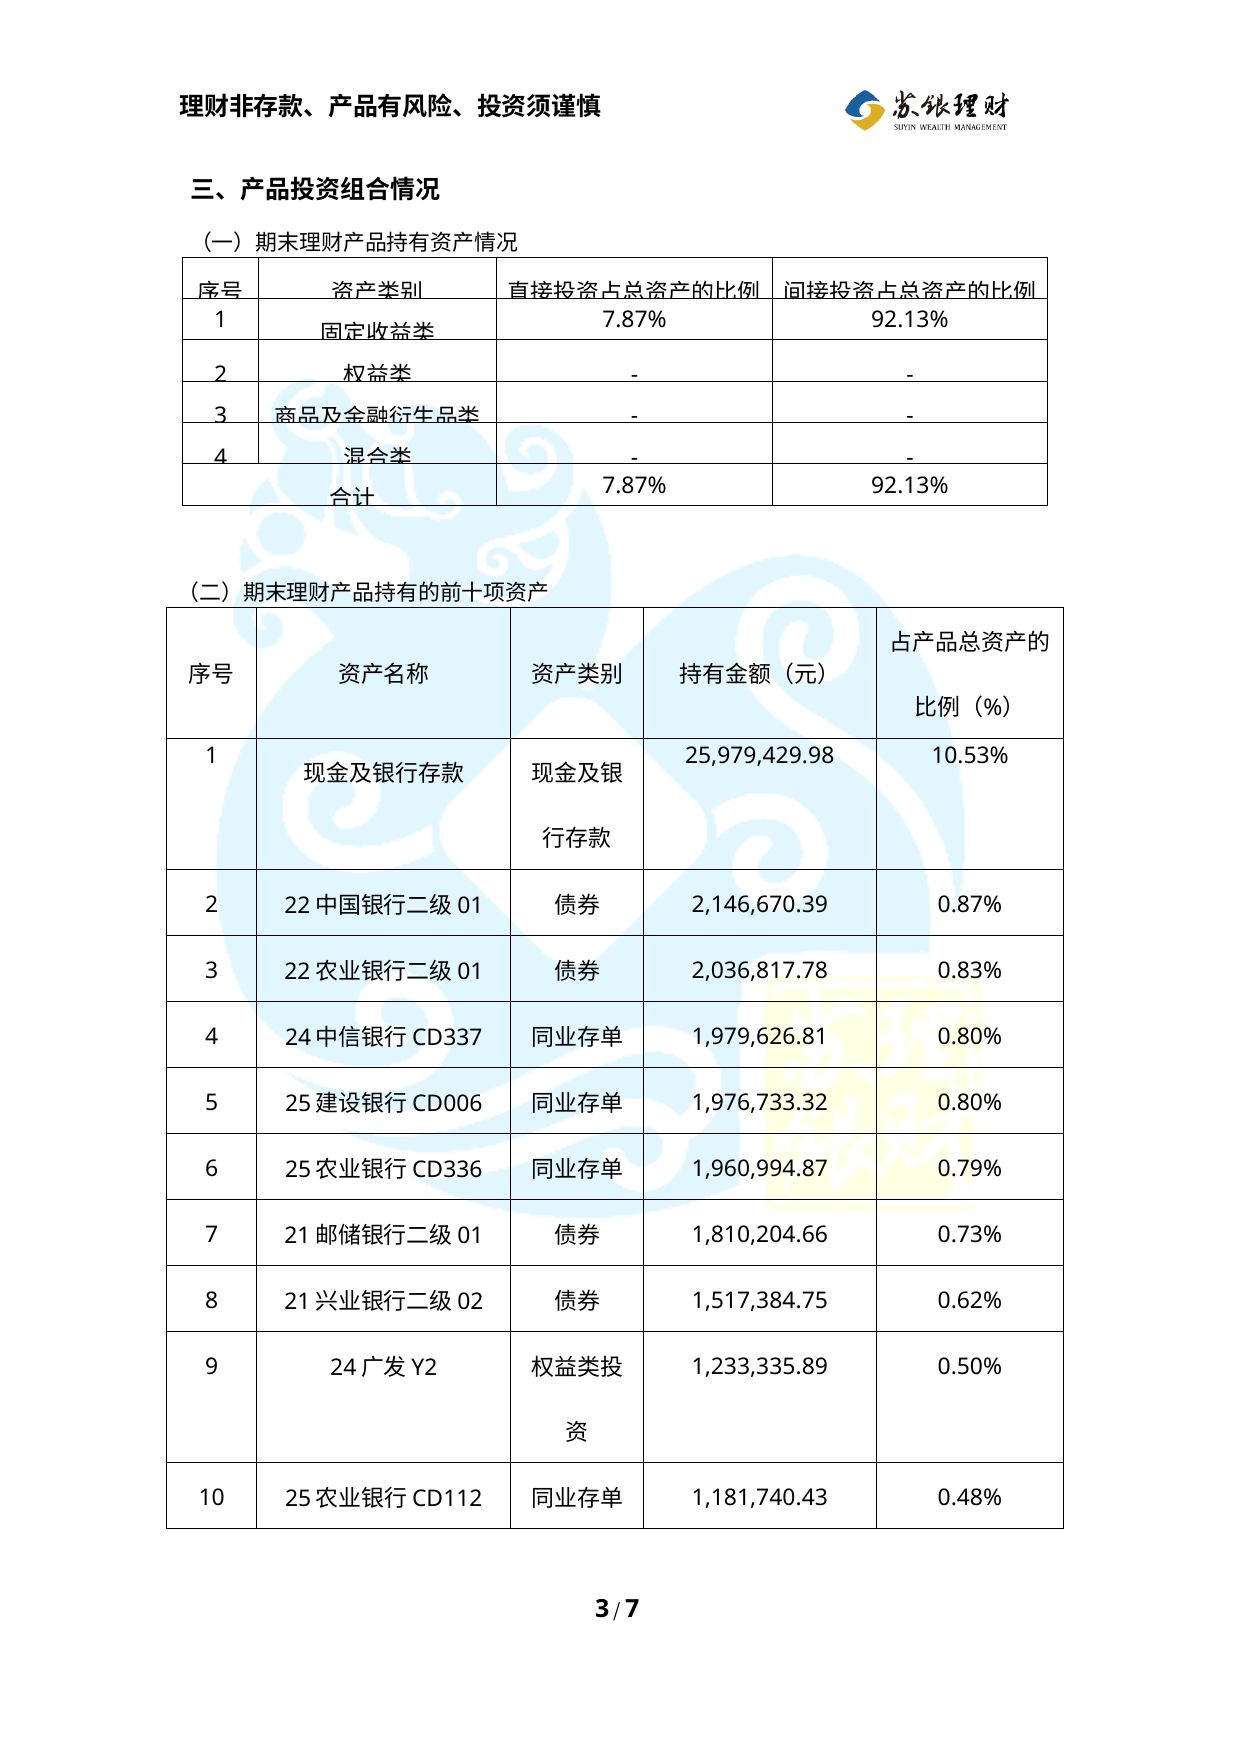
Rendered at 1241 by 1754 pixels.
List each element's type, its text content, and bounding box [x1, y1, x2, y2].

table_cell 21邮储银行二级01 [257, 1200, 510, 1265]
table_header 占产品总资产的比例（%） [877, 608, 1063, 738]
table_cell - [773, 340, 1047, 381]
table_header 持有金额（元） [644, 608, 876, 738]
table_cell 同业存单 [511, 1134, 643, 1199]
subtitle （二）期末理财产品持有的前十项资产 [177, 574, 1053, 607]
table_header 序号 [183, 258, 258, 298]
table_cell 7.87% [497, 464, 772, 505]
table_cell 固定收益类 [259, 299, 496, 339]
table_cell 7.87% [497, 299, 772, 339]
table_header 间接投资占总资产的比例 [773, 258, 1047, 298]
table_cell 22农业银行二级01 [257, 936, 510, 1001]
table_header 序号 [167, 608, 256, 738]
table_header 资产类别 [511, 608, 643, 738]
table_cell 商品及金融衍生品类 [259, 382, 496, 422]
table_cell 债券 [511, 1266, 643, 1331]
table_cell 22中国银行二级01 [257, 870, 510, 935]
table_cell 4 [183, 423, 258, 463]
table_cell 0.79% [877, 1134, 1063, 1199]
table_cell 1,517,384.75 [644, 1266, 876, 1331]
table_cell 0.83% [877, 936, 1063, 1001]
table_header 资产类别 [259, 258, 496, 298]
table_cell 24广发Y2 [257, 1332, 510, 1462]
subtitle （一）期末理财产品持有资产情况 [190, 224, 1053, 257]
table_cell 9 [167, 1332, 256, 1462]
table_cell 债券 [511, 936, 643, 1001]
table_cell 现金及银行存款 [511, 739, 643, 869]
table_cell 1,976,733.32 [644, 1068, 876, 1133]
table_cell 10 [167, 1463, 256, 1528]
table_cell - [497, 340, 772, 381]
table_cell 2 [183, 340, 258, 381]
table_cell 0.80% [877, 1002, 1063, 1067]
table_cell 25农业银行CD336 [257, 1134, 510, 1199]
picture [820, 72, 1039, 143]
table_cell 4 [167, 1002, 256, 1067]
table_cell 权益类投资 [511, 1332, 643, 1462]
table_cell 0.62% [877, 1266, 1063, 1331]
table_cell 1 [183, 299, 258, 339]
table_cell 同业存单 [511, 1068, 643, 1133]
table_cell 3 [167, 936, 256, 1001]
table_cell 1,181,740.43 [644, 1463, 876, 1528]
table_cell 1 [167, 739, 256, 869]
table_cell 21兴业银行二级02 [257, 1266, 510, 1331]
table_cell 1,960,994.87 [644, 1134, 876, 1199]
table_cell 债券 [511, 870, 643, 935]
table_header 资产名称 [257, 608, 510, 738]
table_cell 8 [167, 1266, 256, 1331]
table_cell 92.13% [773, 299, 1047, 339]
table_cell 25,979,429.98 [644, 739, 876, 869]
subtitle 三、产品投资组合情况 [190, 156, 1053, 221]
table_cell 25建设银行CD006 [257, 1068, 510, 1133]
table_cell 24中信银行CD337 [257, 1002, 510, 1067]
table_cell 10.53% [877, 739, 1063, 869]
table_cell 0.73% [877, 1200, 1063, 1265]
table_cell - [497, 382, 772, 422]
table_cell 3 [183, 382, 258, 422]
table_cell 2,036,817.78 [644, 936, 876, 1001]
table_cell 6 [167, 1134, 256, 1199]
table_cell - [773, 423, 1047, 463]
table_cell 25农业银行CD112 [257, 1463, 510, 1528]
table_cell 债券 [511, 1200, 643, 1265]
table_cell 5 [167, 1068, 256, 1133]
table_cell 0.80% [877, 1068, 1063, 1133]
table_header 直接投资占总资产的比例 [497, 258, 772, 298]
table_cell 1,979,626.81 [644, 1002, 876, 1067]
table_cell 现金及银行存款 [257, 739, 510, 869]
table_cell 同业存单 [511, 1002, 643, 1067]
table_cell 7 [167, 1200, 256, 1265]
table_cell 合计 [183, 464, 496, 505]
table_cell 0.48% [877, 1463, 1063, 1528]
table_cell 同业存单 [511, 1463, 643, 1528]
table_cell - [497, 423, 772, 463]
table_cell 1,810,204.66 [644, 1200, 876, 1265]
table_cell - [773, 382, 1047, 422]
table_cell 0.50% [877, 1332, 1063, 1462]
table_cell 0.87% [877, 870, 1063, 935]
table_cell 权益类 [259, 340, 496, 381]
table_cell 92.13% [773, 464, 1047, 505]
table_cell 2 [167, 870, 256, 935]
table_cell 2,146,670.39 [644, 870, 876, 935]
table_cell 1,233,335.89 [644, 1332, 876, 1462]
table_cell 混合类 [259, 423, 496, 463]
